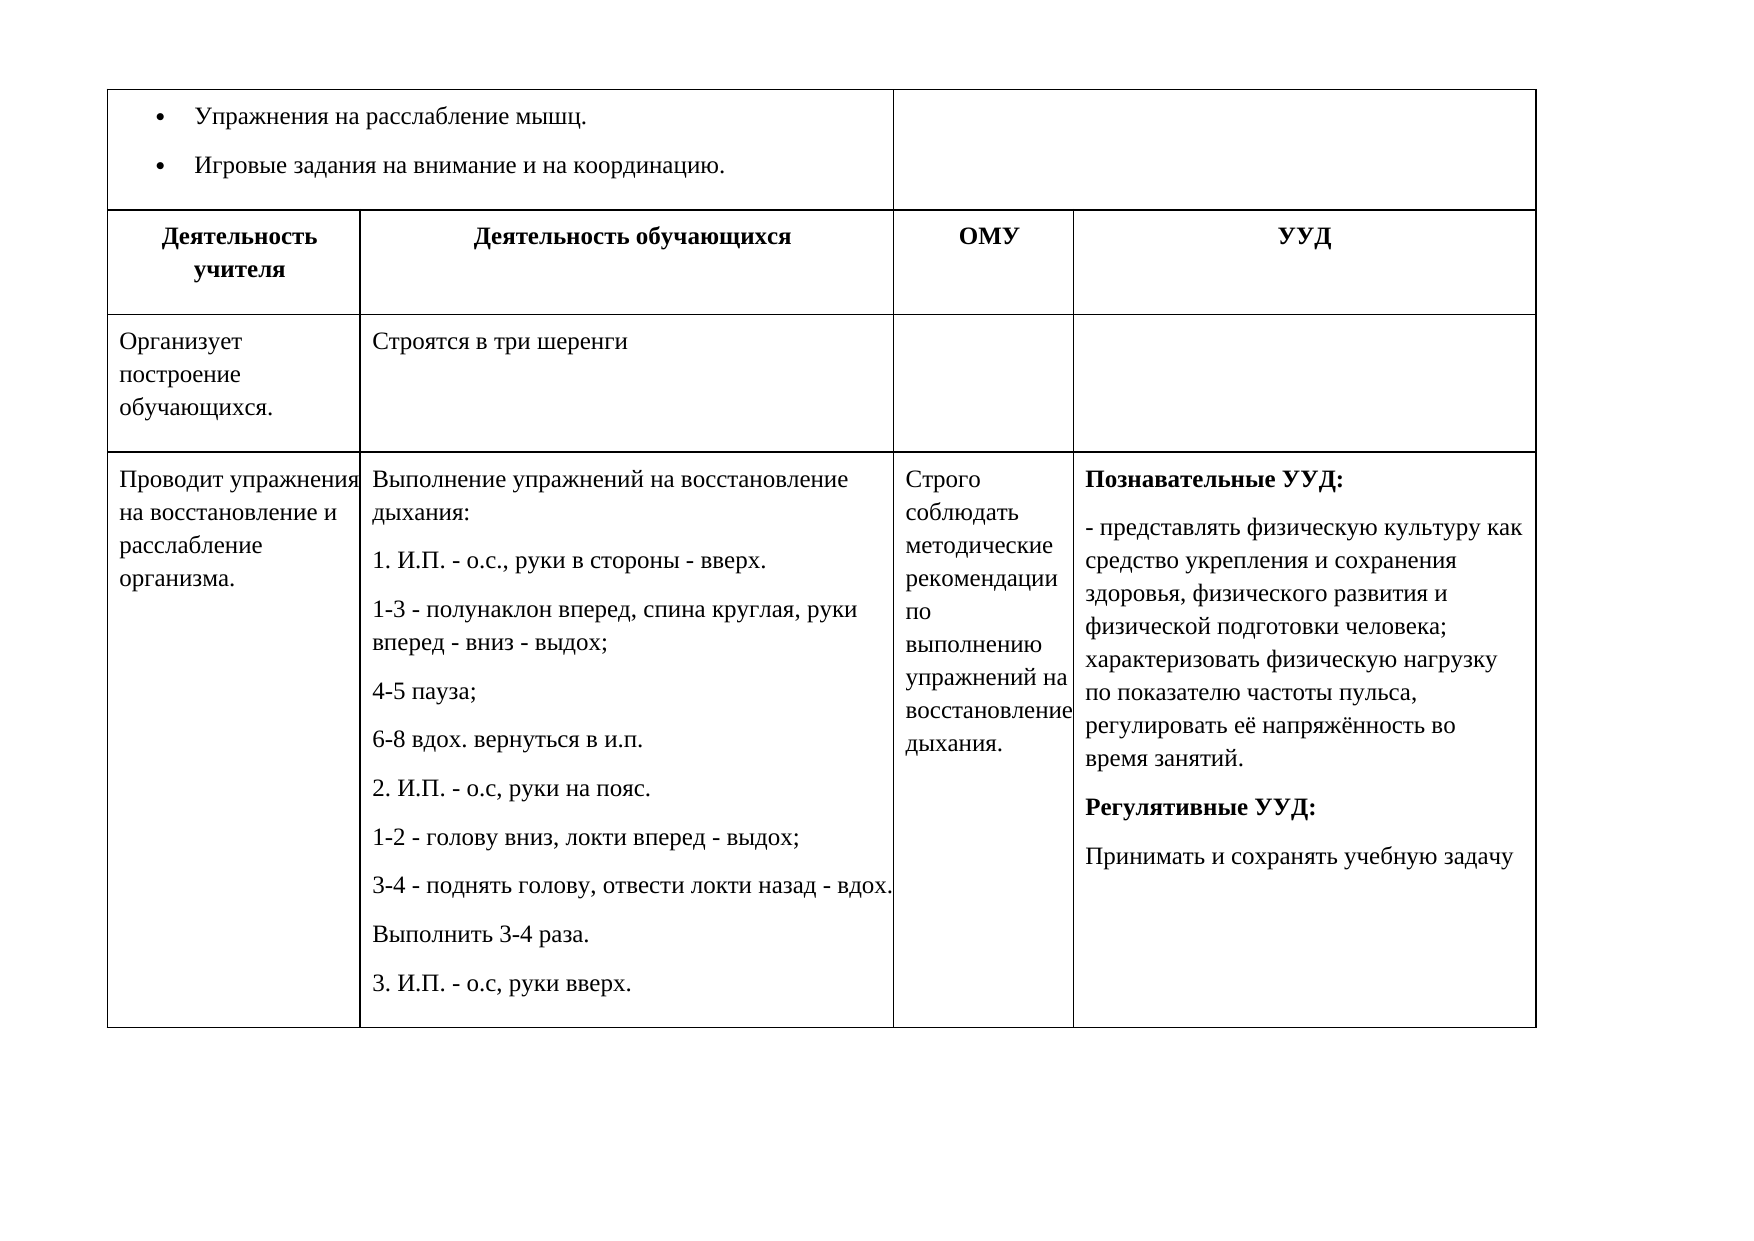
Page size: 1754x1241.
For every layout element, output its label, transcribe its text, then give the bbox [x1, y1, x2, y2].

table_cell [108, 90, 893, 209]
table_cell УУД [1074, 211, 1535, 313]
table_cell [894, 315, 1073, 451]
table_cell ОМУ [894, 211, 1073, 313]
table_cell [894, 453, 1073, 1027]
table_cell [361, 453, 893, 1027]
table_cell Деятельность обучающихся [361, 211, 893, 313]
table_cell Строятся в три шеренги [361, 315, 893, 451]
table_cell Организует построение обучающихся. [108, 315, 359, 451]
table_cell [1074, 453, 1535, 1027]
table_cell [108, 453, 359, 1027]
table_cell [894, 90, 1535, 209]
table_cell [1074, 315, 1535, 451]
table_cell Деятельность учителя [108, 211, 359, 313]
